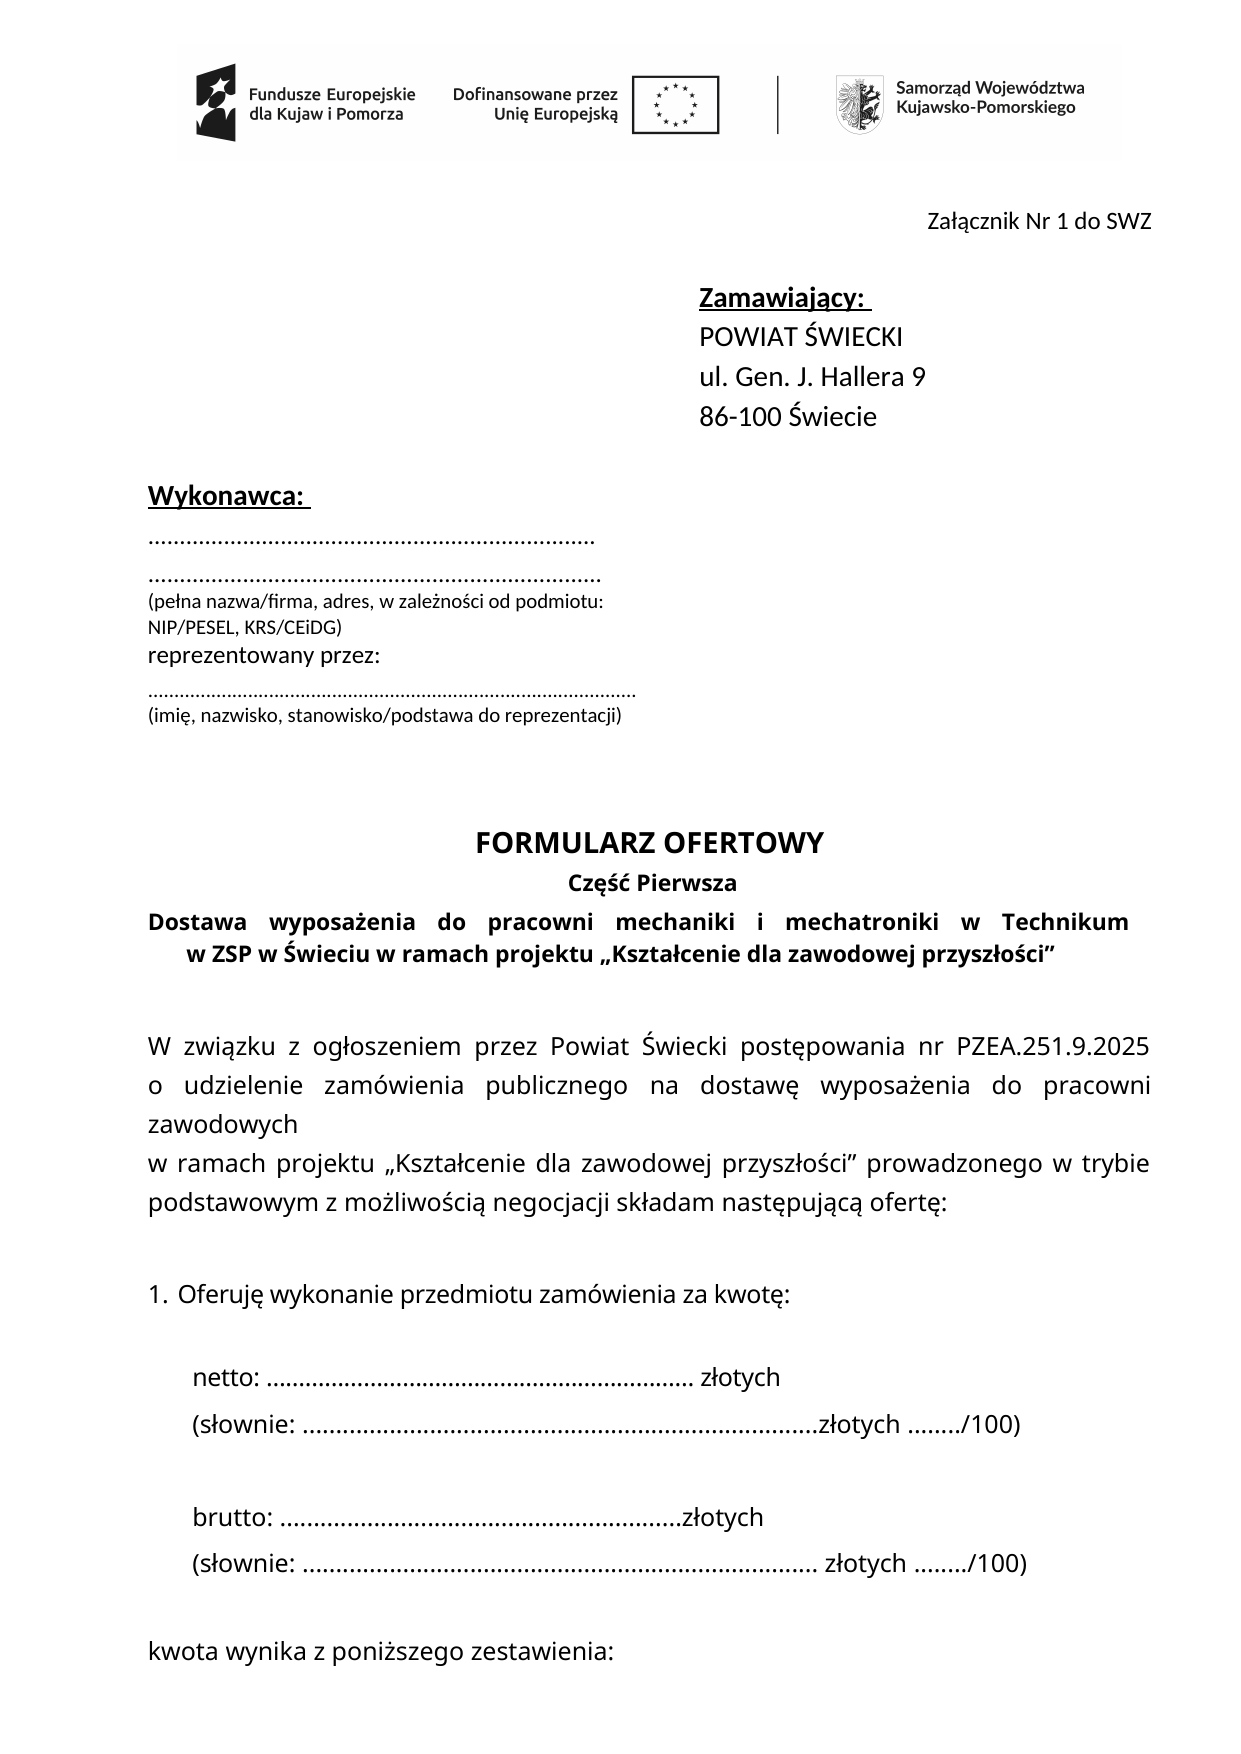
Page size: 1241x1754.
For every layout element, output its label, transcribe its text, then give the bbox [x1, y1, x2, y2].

text reprezentowany przez: [148, 639, 1152, 670]
text ....................................................................... [148, 520, 1152, 551]
list (słownie: ............................................................................. złotych ......../100) [192, 1546, 1152, 1580]
list netto: ………………………………………………………… złotych [192, 1360, 1152, 1394]
text (imię, nazwisko, stanowisko/podstawa do reprezentacji) [148, 702, 1152, 728]
text ul. Gen. J. Hallera 9 [699, 358, 1152, 394]
text Wykonawca: [148, 477, 1152, 512]
text ............................................................................................. [148, 677, 1152, 702]
list (słownie: .............................................................................złotych ......../100) [192, 1406, 1152, 1441]
text Zamawiający: [699, 279, 1152, 314]
text Dostawa wyposażenia do pracowni mechaniki i mechatroniki w Technikum w ZSP w Świeciu w ramach projektu „Kształcenie dla zawodowej przyszłości” [148, 906, 1152, 969]
text POWIAT ŚWIECKI [699, 318, 1152, 354]
text Załącznik Nr 1 do SWZ [148, 205, 1152, 236]
text (pełna nazwa/firma, adres, w zależności od podmiotu: NIP/PESEL, KRS/CEiDG) [148, 588, 1152, 639]
list brutto: ............................................................złotych [192, 1499, 1152, 1534]
text ........................................................................ [148, 558, 1152, 588]
text 86-100 Świecie [699, 398, 1152, 433]
text W związku z ogłoszeniem przez Powiat Świecki postępowania nr PZEA.251.9.2025 o udzielenie zamówienia publicznego na dostawę wyposażenia do pracowni zawodowych w ramach projektu „Kształcenie dla zawodowej przyszłości” prowadzonego w trybie podstawowym z możliwością negocjacji składam następującą ofertę: [148, 1028, 1152, 1219]
list Oferuję wykonanie przedmiotu zamówienia za kwotę: [148, 1277, 1152, 1311]
text kwota wynika z poniższego zestawienia: [148, 1633, 1152, 1667]
text FORMULARZ OFERTOWY Część Pierwsza [148, 823, 1152, 898]
picture [177, 44, 1123, 161]
